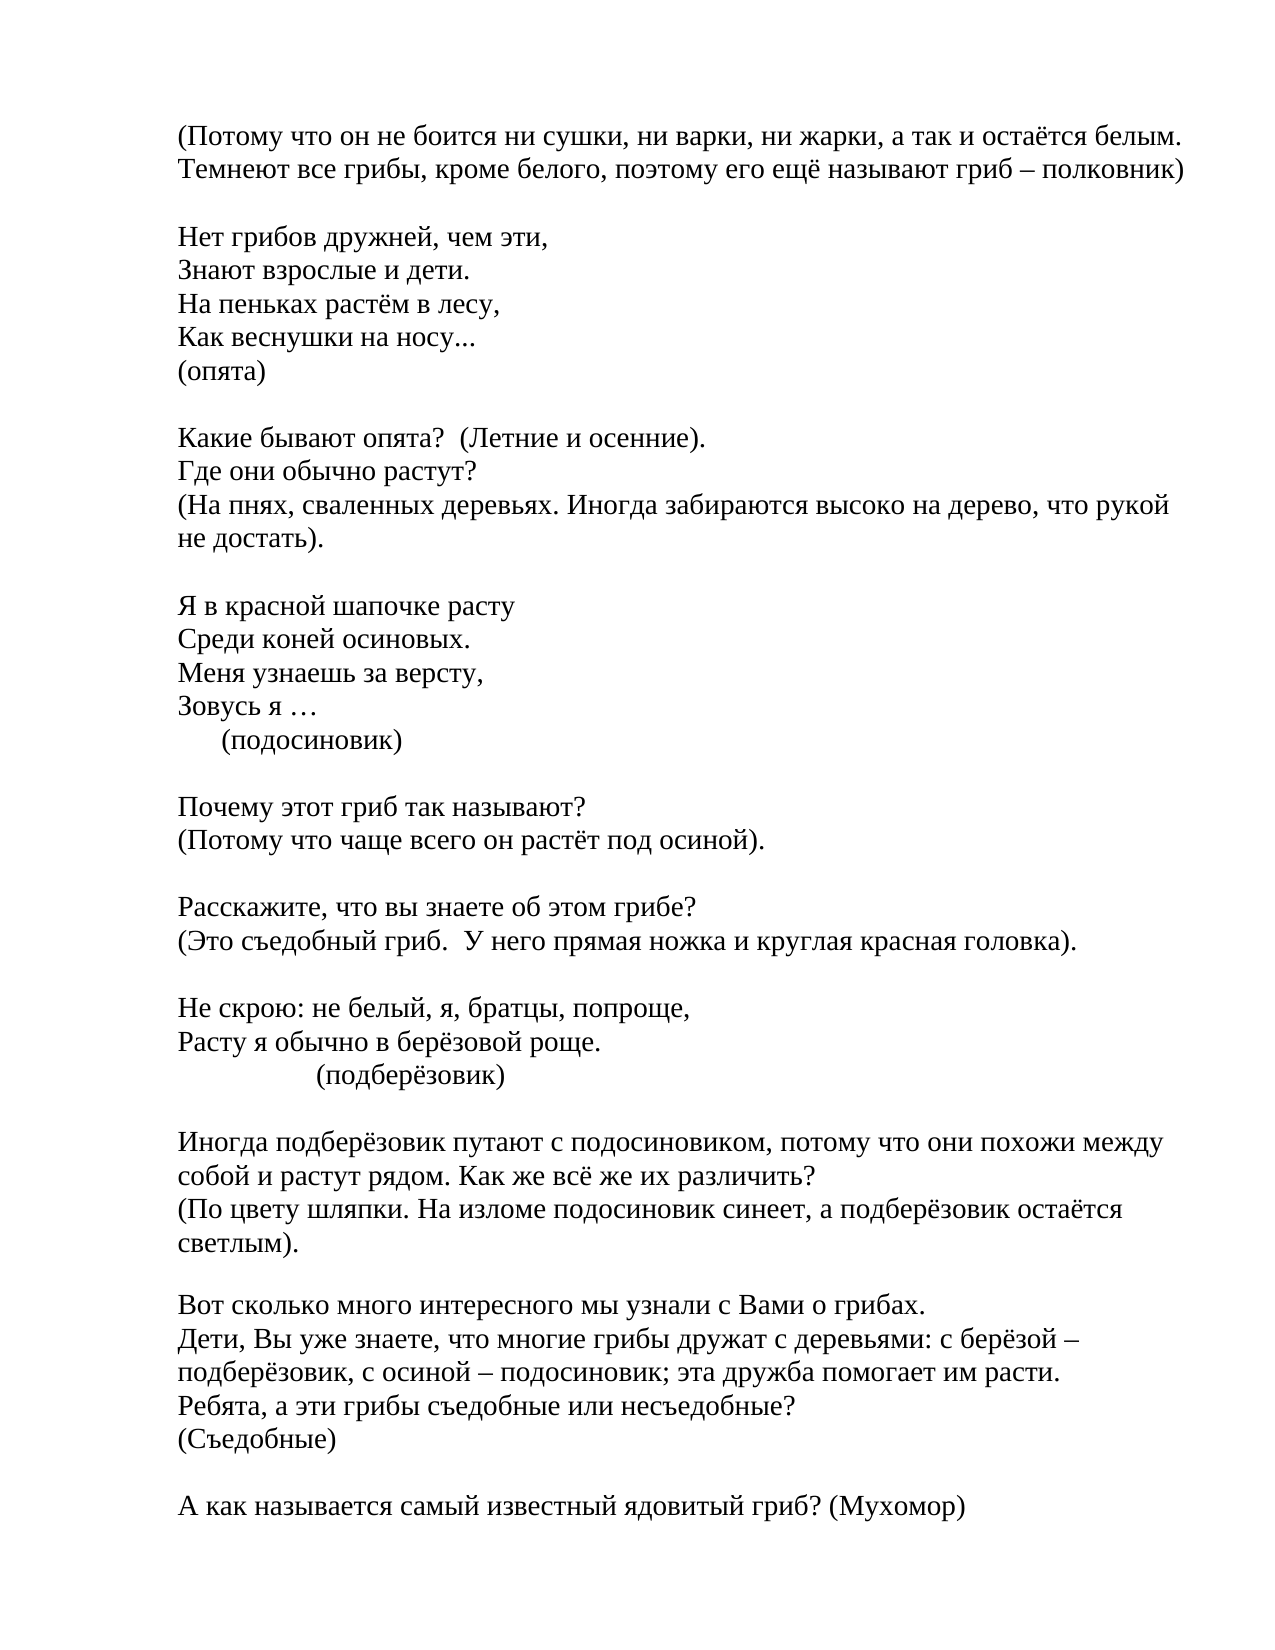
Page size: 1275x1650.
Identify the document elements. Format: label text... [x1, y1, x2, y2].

text Иногда подберёзовик путают с подосиновиком, потому что они похожи между собой и растут рядом. Как же всё же их различить? [177, 1124, 1186, 1191]
text (Потому что чаще всего он растёт под осиной). [177, 822, 1186, 856]
text Как веснушки на носу... [177, 319, 1186, 353]
text (Съедобные) [177, 1421, 1186, 1455]
text Среди коней осиновых. [177, 621, 1186, 655]
text Ребята, а эти грибы съедобные или несъедобные? [177, 1388, 1186, 1421]
text Знают взрослые и дети. [177, 252, 1186, 286]
text Дети, Вы уже знаете, что многие грибы дружат с деревьями: с берёзой – подберёзовик, с осиной – подосиновик; эта дружба помогает им расти. [177, 1321, 1186, 1388]
text (подберёзовик) [177, 1057, 1186, 1091]
text Почему этот гриб так называют? [177, 789, 1186, 822]
text Зовусь я … [177, 688, 1186, 722]
text Не скрою: не белый, я, братцы, попроще, [177, 990, 1186, 1024]
text А как называется самый известный ядовитый гриб? (Мухомор) [177, 1488, 1186, 1522]
text Вот сколько много интересного мы узнали с Вами о грибах. [177, 1287, 1186, 1321]
text (Потому что он не боится ни сушки, ни варки, ни жарки, а так и остаётся белым. Темнеют все грибы, кроме белого, поэтому его ещё называют гриб – полковник) [177, 118, 1186, 185]
text (По цвету шляпки. На изломе подосиновик синеет, а подберёзовик остаётся светлым). [177, 1191, 1186, 1258]
text Где они обычно растут? [177, 453, 1186, 487]
text Какие бывают опята? (Летние и осенние). [177, 420, 1186, 453]
text (На пнях, сваленных деревьях. Иногда забираются высоко на дерево, что рукой не достать). [177, 487, 1186, 554]
text (подосиновик) [177, 722, 1186, 755]
text (опята) [177, 353, 1186, 386]
text Нет грибов дружней, чем эти, [177, 219, 1186, 252]
text Расту я обычно в берёзовой роще. [177, 1024, 1186, 1057]
text На пеньках растём в лесу, [177, 286, 1186, 319]
text Я в красной шапочке расту [177, 588, 1186, 621]
text Меня узнаешь за версту, [177, 655, 1186, 688]
text (Это съедобный гриб. У него прямая ножка и круглая красная головка). [177, 923, 1186, 957]
text Расскажите, что вы знаете об этом грибе? [177, 889, 1186, 923]
